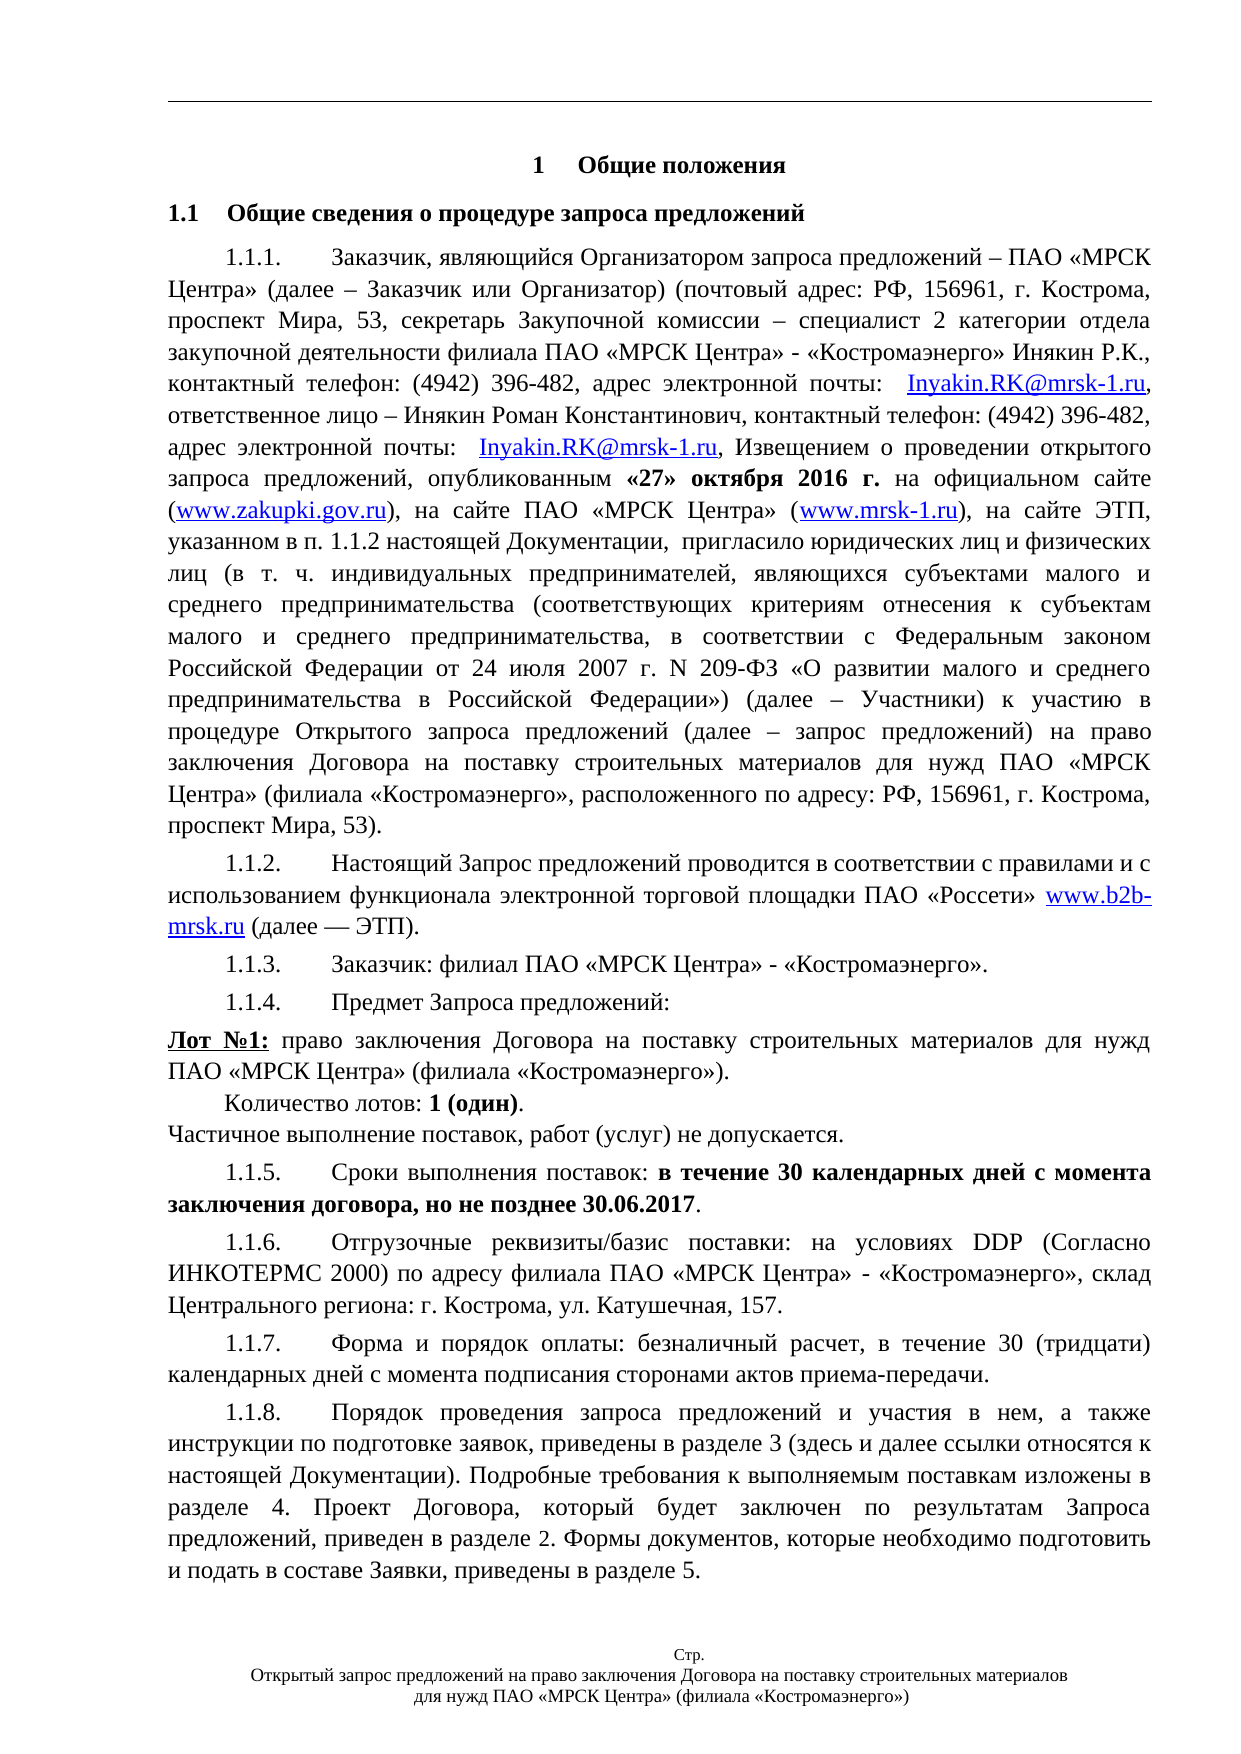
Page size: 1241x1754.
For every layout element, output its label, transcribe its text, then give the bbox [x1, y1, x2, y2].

list Форма и порядок оплаты: безналичный расчет, в течение 30 (тридцати) календарных дней с момента подписания сторонами актов приема-передачи. [168, 1328, 1152, 1388]
list Порядок проведения запроса предложений и участия в нем, а также инструкции по подготовке заявок, приведены в разделе 3 (здесь и далее ссылки относятся к настоящей Документации). Подробные требования к выполняемым поставкам изложены в разделе 4. Проект Договора, который будет заключен по результатам Запроса предложений, приведен в разделе 2. Формы документов, которые необходимо подготовить и подать в составе Заявки, приведены в разделе 5. [168, 1397, 1152, 1583]
subtitle Общие положения [166, 150, 1152, 179]
subtitle Общие сведения о процедуре запроса предложений [168, 198, 1152, 227]
list Заказчик: филиал ПАО «МРСК Центра» - «Костромаэнерго». [168, 949, 1152, 978]
list Предмет Запроса предложений: [168, 987, 1152, 1016]
list Заказчик, являющийся Организатором запроса предложений – ПАО «МРСК Центра» (далее – Заказчик или Организатор) (почтовый адрес: РФ, 156961, г. Кострома, проспект Мира, 53, секретарь Закупочной комиссии – специалист 2 категории отдела закупочной деятельности филиала ПАО «МРСК Центра» - «Костромаэнерго» Инякин Р.К., контактный телефон: (4942) 396-482, адрес электронной почты: Inyakin.RK@mrsk-1.ru, ответственное лицо – Инякин Роман Константинович, контактный телефон: (4942) 396-482, адрес электронной почты: Inyakin.RK@mrsk-1.ru, Извещением о проведении открытого запроса предложений, опубликованным «27» октября 2016 г. на официальном сайте (www.zakupki.gov.ru), на сайте ПАО «МРСК Центра» (www.mrsk-1.ru), на сайте ЭТП, указанном в п. 1.1.2 настоящей Документации, пригласило юридических лиц и физических лиц (в т. ч. индивидуальных предпринимателей, являющихся субъектами малого и среднего предпринимательства (соответствующих критериям отнесения к субъектам малого и среднего предпринимательства, в соответствии с Федеральным законом Российской Федерации от 24 июля 2007 г. N 209-ФЗ «О развитии малого и среднего предпринимательства в Российской Федерации») (далее – Участники) к участию в процедуре Открытого запроса предложений (далее – запрос предложений) на право заключения Договора на поставку строительных материалов для нужд ПАО «МРСК Центра» (филиала «Костромаэнерго», расположенного по адресу: РФ, 156961, г. Кострома, проспект Мира, 53). [168, 242, 1152, 839]
text Лот №1: право заключения Договора на поставку строительных материалов для нужд ПАО «МРСК Центра» (филиала «Костромаэнерго»). [168, 1025, 1152, 1085]
list Настоящий Запрос предложений проводится в соответствии с правилами и с использованием функционала электронной торговой площадки ПАО «Россети» www.b2b-mrsk.ru (далее — ЭТП). [168, 848, 1152, 940]
list Частичное выполнение поставок, работ (услуг) не допускается. [168, 1119, 1152, 1148]
list Сроки выполнения поставок: в течение 30 календарных дней с момента заключения договора, но не позднее 30.06.2017. [168, 1157, 1152, 1218]
list Отгрузочные реквизиты/базис поставки: на условиях DDP (Согласно ИНКОТЕРМС 2000) по адресу филиала ПАО «МРСК Центра» - «Костромаэнерго», склад Центрального региона: г. Кострома, ул. Катушечная, 157. [168, 1227, 1152, 1318]
text Количество лотов: 1 (один). [168, 1088, 1152, 1117]
